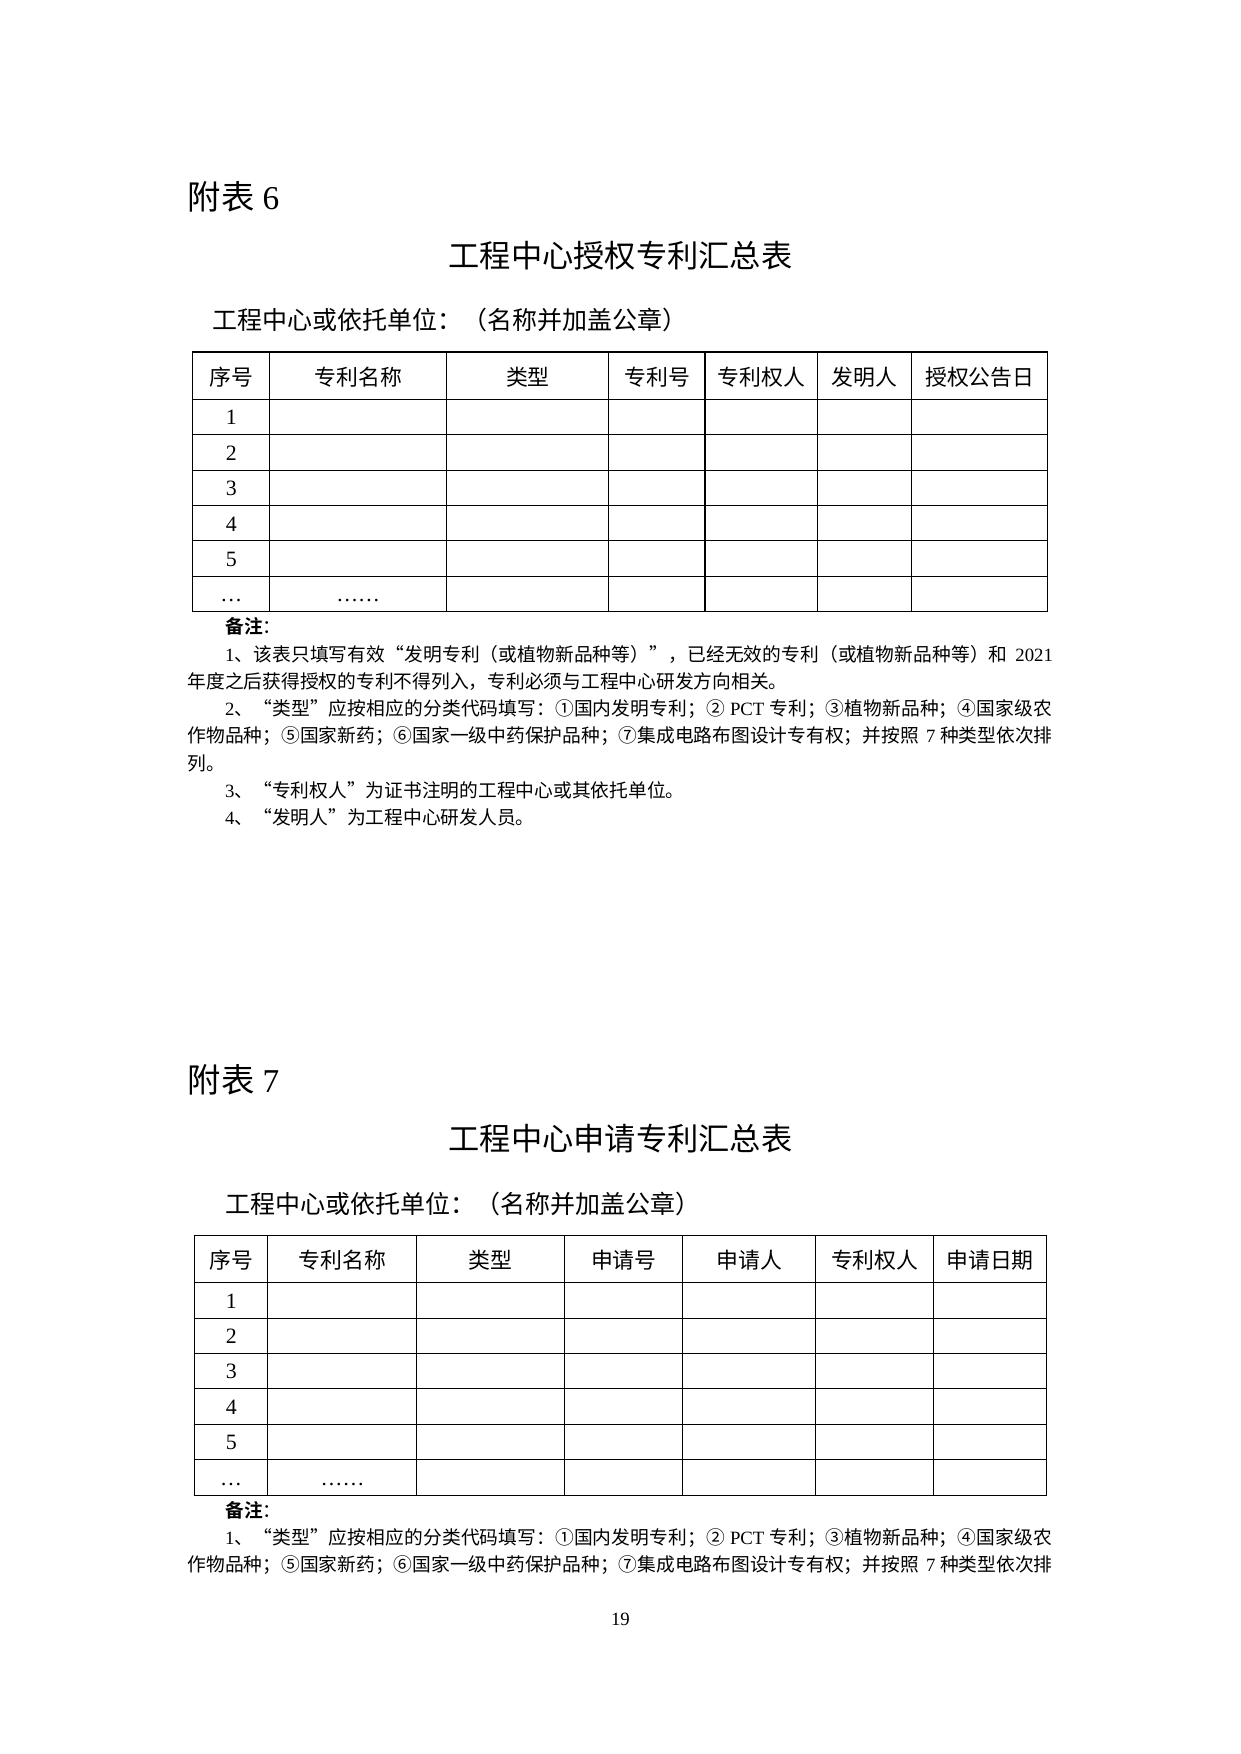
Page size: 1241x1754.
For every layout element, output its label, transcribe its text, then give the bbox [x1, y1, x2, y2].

text 备注： [187, 1496, 1053, 1523]
table_cell [706, 435, 817, 469]
table_cell 5 [195, 1425, 267, 1459]
table_cell [912, 577, 1047, 611]
table_header 类型 [417, 1236, 564, 1282]
table_cell [268, 1354, 416, 1388]
table_header 专利号 [609, 353, 704, 399]
table_header 申请日期 [934, 1236, 1046, 1282]
table_cell [934, 1319, 1046, 1353]
table_cell [417, 1460, 564, 1494]
table_cell 1 [195, 1283, 267, 1317]
table_cell [417, 1319, 564, 1353]
table_cell [417, 1389, 564, 1424]
table_cell [816, 1354, 933, 1388]
table_cell [268, 1283, 416, 1317]
table_cell [417, 1425, 564, 1459]
table_cell [565, 1389, 682, 1424]
table_cell [565, 1425, 682, 1459]
table_cell [447, 506, 608, 540]
table_cell [934, 1460, 1046, 1494]
table_cell 2 [193, 435, 269, 469]
table_cell [609, 541, 704, 576]
table_cell …… [268, 1460, 416, 1494]
table_cell [818, 577, 911, 611]
table_cell [706, 400, 817, 434]
table_header 申请号 [565, 1236, 682, 1282]
table_cell [609, 506, 704, 540]
table_cell [447, 471, 608, 505]
table_cell [816, 1425, 933, 1459]
table_header 序号 [193, 353, 269, 399]
table_cell 3 [193, 471, 269, 505]
table_cell [912, 541, 1047, 576]
table_header 发明人 [818, 353, 911, 399]
table_cell [934, 1283, 1046, 1317]
table_cell [818, 541, 911, 576]
table_cell [912, 400, 1047, 434]
table_header 专利名称 [270, 353, 446, 399]
text 工程中心或依托单位：（名称并加盖公章） [187, 1170, 1053, 1235]
table_cell [706, 541, 817, 576]
table_cell 5 [193, 541, 269, 576]
text 附表7 [187, 1045, 1053, 1105]
table_cell [818, 471, 911, 505]
table_cell [609, 471, 704, 505]
table_cell 1 [193, 400, 269, 434]
text 2、“类型”应按相应的分类代码填写：①国内发明专利；②PCT 专利；③植物新品种；④国家级农作物品种；⑤国家新药；⑥国家一级中药保护品种；⑦集成电路布图设计专有权；并按照 7 种类型依次排列。 [187, 694, 1053, 775]
table_header 专利权人 [706, 353, 817, 399]
table_cell [417, 1354, 564, 1388]
table_cell [609, 577, 704, 611]
table_cell [447, 577, 608, 611]
text 工程中心或依托单位：（名称并加盖公章） [187, 286, 1053, 351]
text 工程中心申请专利汇总表 [187, 1105, 1053, 1170]
table_cell [565, 1283, 682, 1317]
table_cell 4 [193, 506, 269, 540]
table_cell [270, 435, 446, 469]
text 1、该表只填写有效“发明专利（或植物新品种等）”，已经无效的专利（或植物新品种等）和2021年度之后获得授权的专利不得列入，专利必须与工程中心研发方向相关。 [187, 639, 1053, 694]
table_cell [816, 1283, 933, 1317]
table_cell [270, 400, 446, 434]
table_cell … [195, 1460, 267, 1494]
text 工程中心授权专利汇总表 [187, 221, 1053, 286]
table_cell [818, 400, 911, 434]
table_header 序号 [195, 1236, 267, 1282]
text 备注： [187, 612, 1053, 639]
table_cell [268, 1389, 416, 1424]
table_cell …… [270, 577, 446, 611]
table_cell [912, 435, 1047, 469]
table_header 授权公告日 [912, 353, 1047, 399]
table_cell [706, 471, 817, 505]
table_cell [683, 1425, 815, 1459]
table_cell [912, 506, 1047, 540]
table_cell 3 [195, 1354, 267, 1388]
table_cell 2 [195, 1319, 267, 1353]
table_cell [816, 1319, 933, 1353]
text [187, 1523, 1053, 1577]
table_cell [934, 1389, 1046, 1424]
table_cell 4 [195, 1389, 267, 1424]
text 3、“专利权人”为证书注明的工程中心或其依托单位。 [187, 775, 1053, 802]
table_cell [447, 435, 608, 469]
table_cell [447, 541, 608, 576]
table_cell [447, 400, 608, 434]
table_cell [270, 471, 446, 505]
table_cell [706, 577, 817, 611]
table_cell [565, 1354, 682, 1388]
table_cell [270, 506, 446, 540]
table_cell [683, 1460, 815, 1494]
table_cell [934, 1425, 1046, 1459]
table_cell [912, 471, 1047, 505]
table_cell [818, 435, 911, 469]
table_cell [683, 1354, 815, 1388]
table_cell [816, 1389, 933, 1424]
table_cell [268, 1319, 416, 1353]
table_cell [268, 1425, 416, 1459]
table_cell [683, 1319, 815, 1353]
table_cell [683, 1283, 815, 1317]
table_cell [818, 506, 911, 540]
text 4、“发明人”为工程中心研发人员。 [187, 802, 1053, 830]
table_cell [609, 400, 704, 434]
table_cell [683, 1389, 815, 1424]
table_cell [417, 1283, 564, 1317]
table_header 申请人 [683, 1236, 815, 1282]
table_cell [706, 506, 817, 540]
text 附表6 [187, 162, 1053, 221]
table_cell [270, 541, 446, 576]
table_header 类型 [447, 353, 608, 399]
table_cell [565, 1319, 682, 1353]
table_header 专利权人 [816, 1236, 933, 1282]
table_header 专利名称 [268, 1236, 416, 1282]
table_cell [609, 435, 704, 469]
table_cell … [193, 577, 269, 611]
table_cell [934, 1354, 1046, 1388]
table_cell [565, 1460, 682, 1494]
table_cell [816, 1460, 933, 1494]
